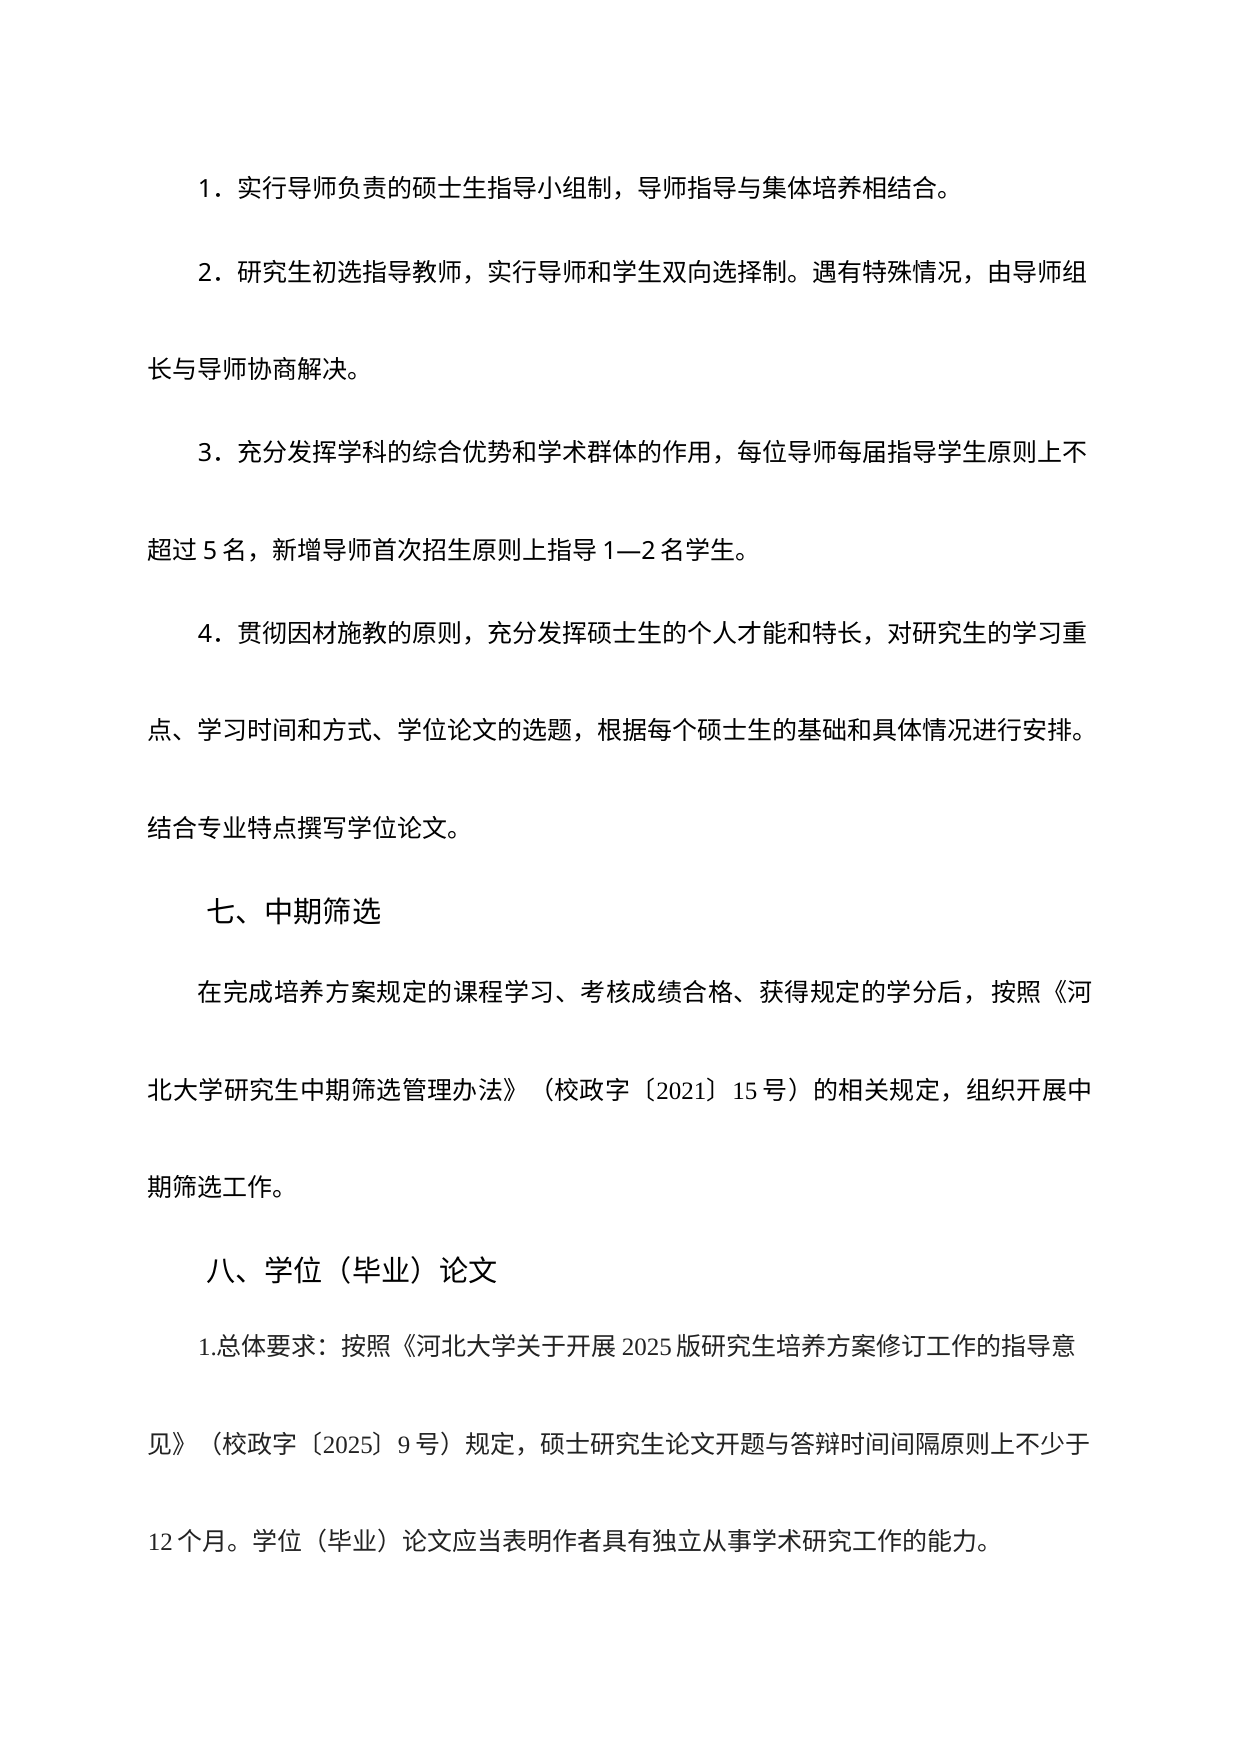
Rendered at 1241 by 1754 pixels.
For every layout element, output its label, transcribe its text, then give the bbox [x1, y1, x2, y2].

text 2．研究生初选指导教师，实行导师和学生双向选择制。遇有特殊情况，由导师组长与导师协商解决。 [148, 238, 1092, 400]
text 八、学位（毕业）论文 [148, 1236, 1092, 1301]
text 3．充分发挥学科的综合优势和学术群体的作用，每位导师每届指导学生原则上不超过5名，新增导师首次招生原则上指导1—2名学生。 [148, 418, 1092, 581]
text 1.总体要求：按照《河北大学关于开展2025版研究生培养方案修订工作的指导意见》（校政字〔2025〕9号）规定，硕士研究生论文开题与答辩时间间隔原则上不少于12个月。学位（毕业）论文应当表明作者具有独立从事学术研究工作的能力。 [148, 1312, 1092, 1572]
text 在完成培养方案规定的课程学习、考核成绩合格、获得规定的学分后，按照《河北大学研究生中期筛选管理办法》（校政字〔2021〕15号）的相关规定，组织开展中期筛选工作。 [148, 958, 1092, 1218]
text 4．贯彻因材施教的原则，充分发挥硕士生的个人才能和特长，对研究生的学习重点、学习时间和方式、学位论文的选题，根据每个硕士生的基础和具体情况进行安排。结合专业特点撰写学位论文。 [148, 599, 1092, 859]
text 七、中期筛选 [148, 877, 1092, 942]
text 1．实行导师负责的硕士生指导小组制，导师指导与集体培养相结合。 [148, 154, 1092, 219]
